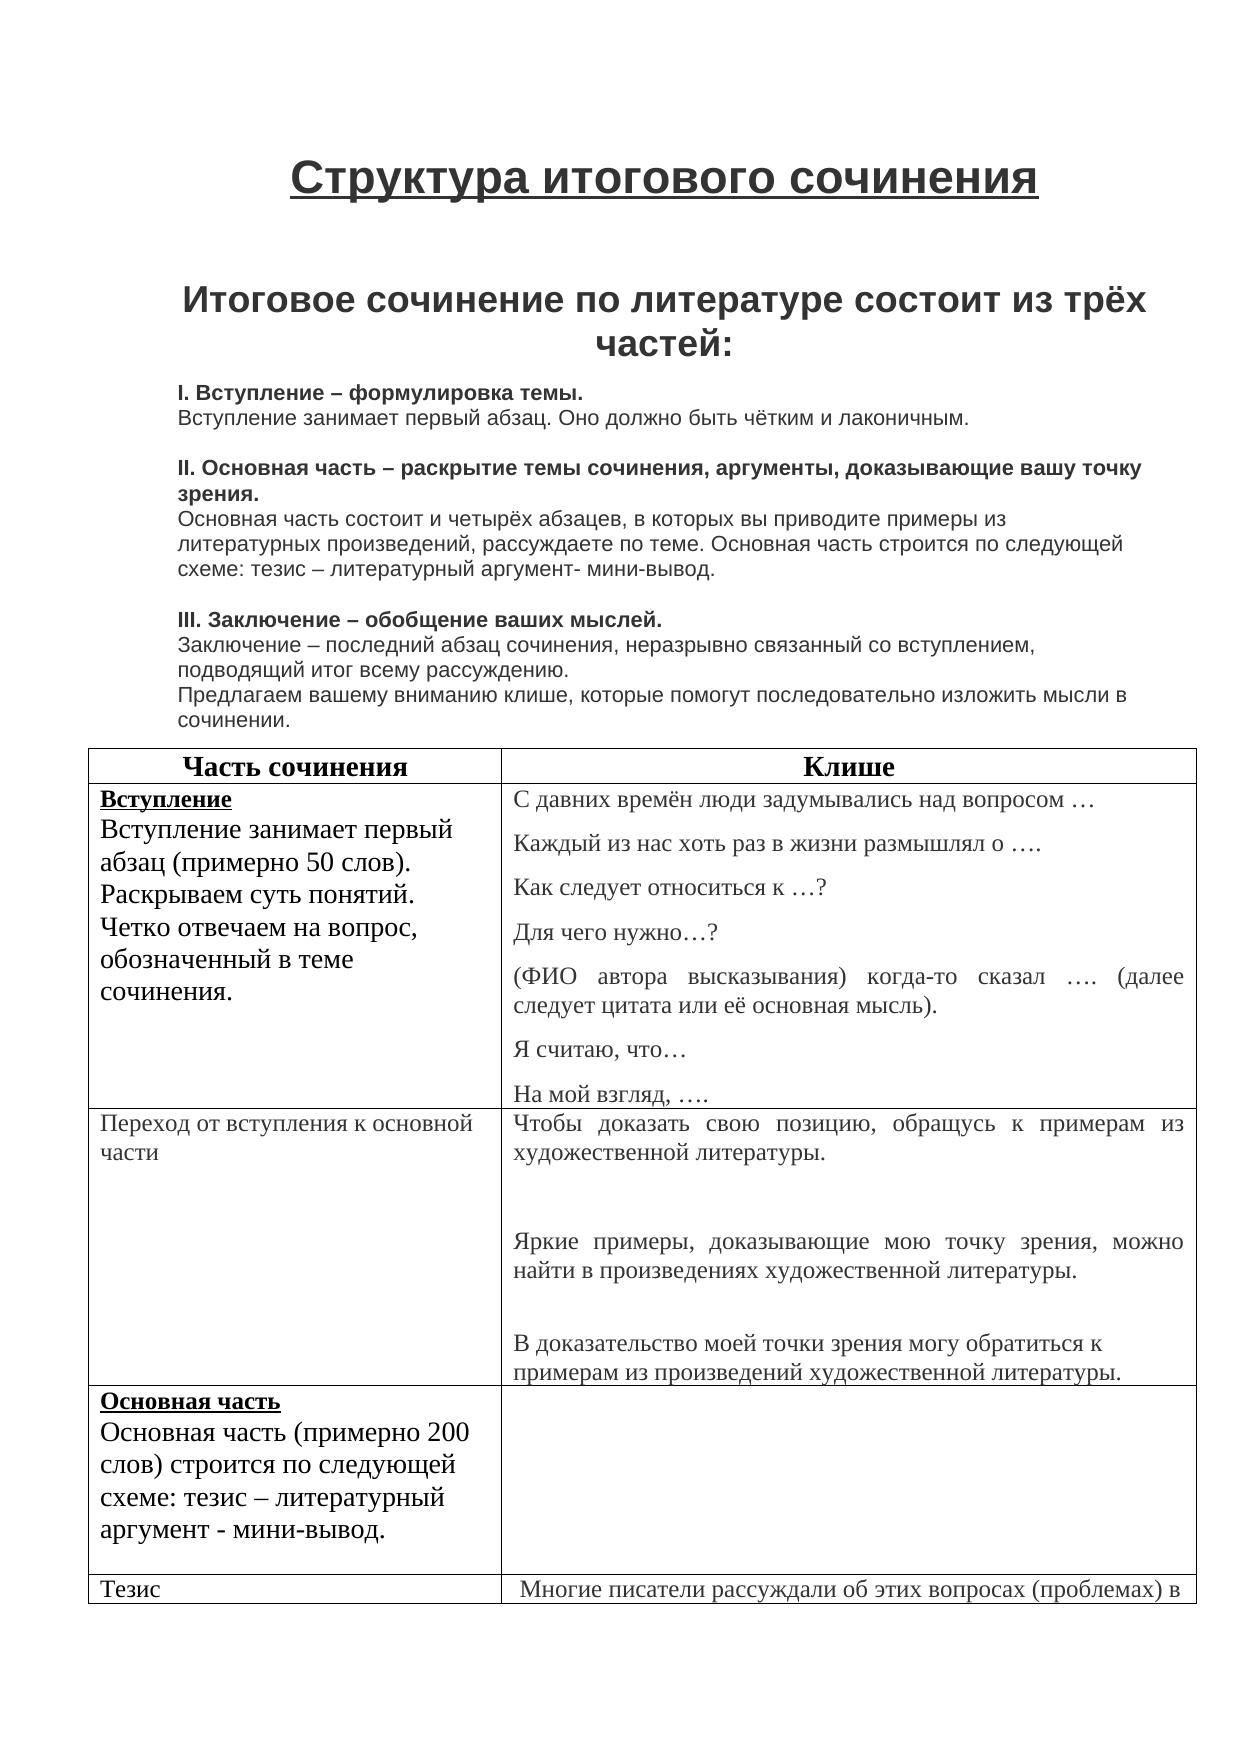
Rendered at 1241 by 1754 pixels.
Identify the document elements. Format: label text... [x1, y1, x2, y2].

table_cell С давних времён люди задумывались над вопросом … Каждый из нас хоть раз в жизни размышлял о …. Как следует относиться к …? Для чего нужно…? (ФИО автора высказывания) когда-то сказал …. (далее следует цитата или её основная мысль). Я считаю, что… На мой взгляд, …. [502, 784, 1196, 1107]
text I. Вступление – формулировка темы. Вступление занимает первый абзац. Оно должно быть чётким и лаконичным. II. Основная часть – раскрытие темы сочинения, аргументы, доказывающие вашу точку зрения. Основная часть состоит и четырёх абзацев, в которых вы приводите примеры из литературных произведений, рассуждаете по теме. Основная часть строится по следующей схеме: тезис – литературный аргумент- мини-вывод. III. Заключение – обобщение ваших мыслей. Заключение – последний абзац сочинения, неразрывно связанный со вступлением, подводящий итог всему рассуждению. Предлагаем вашему вниманию клише, которые помогут последовательно изложить мысли в сочинении. [177, 379, 1152, 732]
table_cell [502, 1575, 1196, 1603]
text Структура итогового сочинения [177, 149, 1152, 203]
table_header Клише [502, 749, 1196, 783]
table_cell Тезис [89, 1575, 501, 1603]
text Итоговое сочинение по литературе состоит из трёх частей: [177, 234, 1152, 364]
table_cell Чтобы доказать свою позицию, обращусь к примерам из художественной литературы. Яркие примеры, доказывающие мою точку зрения, можно найти в произведениях художественной литературы. В доказательство моей точки зрения могу обратиться к примерам из произведений художественной литературы. [502, 1109, 1196, 1385]
table_header Часть сочинения [89, 749, 501, 783]
table_cell Переход от вступления к основной части [89, 1109, 501, 1385]
table_cell [502, 1386, 1196, 1573]
table_cell Вступление Вступление занимает первый абзац (примерно 50 слов). Раскрываем суть понятий. Четко отвечаем на вопрос, обозначенный в теме сочинения. [89, 784, 501, 1107]
table_cell Основная часть Основная часть (примерно 200 слов) строится по следующей схеме: тезис – литературный аргумент - мини-вывод. [89, 1386, 501, 1573]
